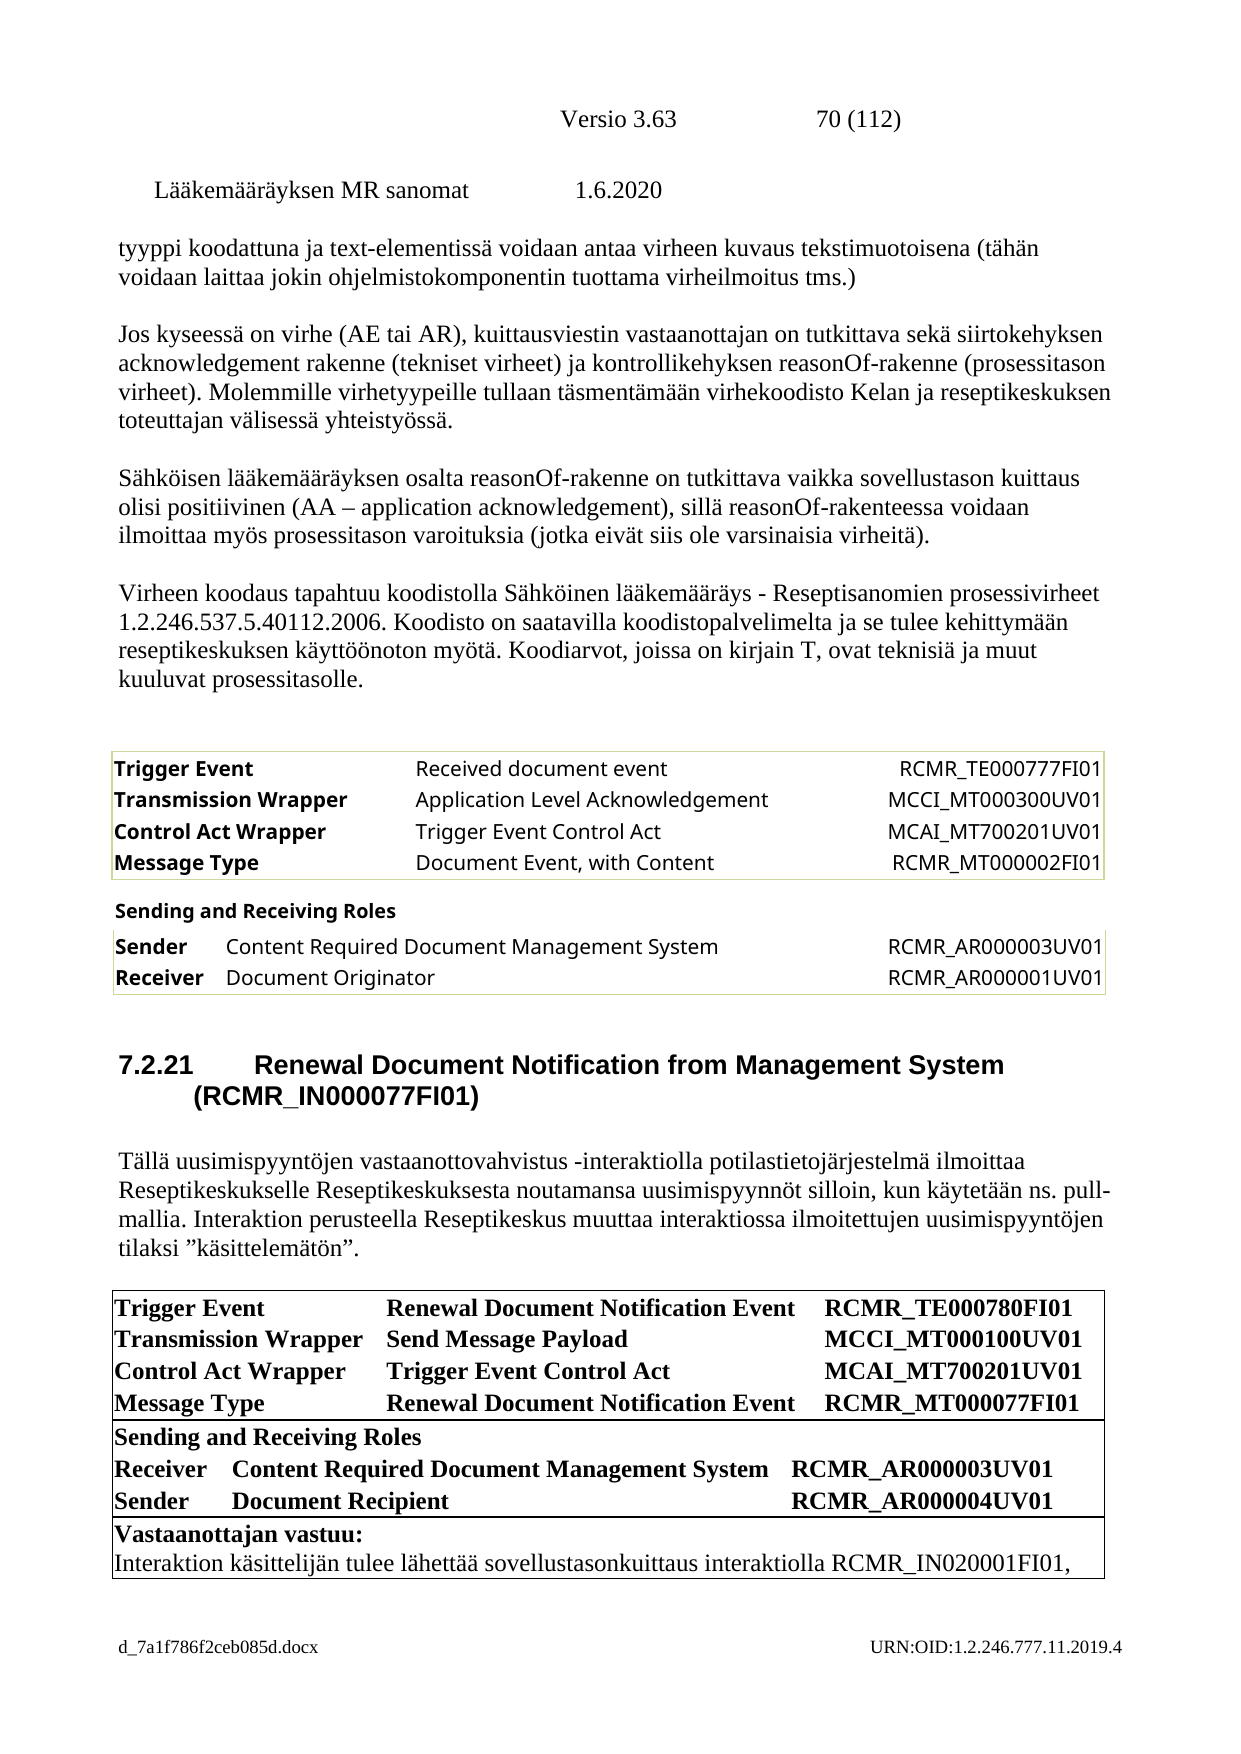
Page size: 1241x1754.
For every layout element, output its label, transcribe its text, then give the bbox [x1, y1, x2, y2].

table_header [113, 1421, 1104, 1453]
text Tällä uusimispyyntöjen vastaanottovahvistus -interaktiolla potilastietojärjestelmä ilmoittaa Reseptikeskukselle Reseptikeskuksesta noutamansa uusimispyynnöt silloin, kun käytetään ns. pull-mallia. Interaktion perusteella Reseptikeskus muuttaa interaktiossa ilmoitettujen uusimispyyntöjen tilaksi ”käsittelemätön”. [118, 1146, 1122, 1261]
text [118, 233, 1122, 291]
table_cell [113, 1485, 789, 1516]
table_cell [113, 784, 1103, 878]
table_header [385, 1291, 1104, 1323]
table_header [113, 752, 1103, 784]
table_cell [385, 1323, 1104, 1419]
text Sähköisen lääkemääräyksen osalta reasonOf-rakenne on tutkittava vaikka sovellustason kuittaus olisi positiivinen (AA – application acknowledgement), sillä reasonOf-rakenteessa voidaan ilmoittaa myös prosessitason varoituksia (jotka eivät siis ole varsinaisia virheitä). [118, 463, 1122, 549]
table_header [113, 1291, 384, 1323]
text Virheen koodaus tapahtuu koodistolla Sähköinen lääkemääräys - Reseptisanomien prosessivirheet 1.2.246.537.5.40112.2006. Koodisto on saatavilla koodistopalvelimelta ja se tulee kehittymään reseptikeskuksen käyttöönoton myötä. Koodiarvot, joissa on kirjain T, ovat teknisiä ja muut kuuluvat prosessitasolle. [118, 578, 1122, 693]
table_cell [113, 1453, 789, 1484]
text Jos kyseessä on virhe (AE tai AR), kuittausviestin vastaanottajan on tutkittava sekä siirtokehyksen acknowledgement rakenne (tekniset virheet) ja kontrollikehyksen reasonOf-rakenne (prosessitason virheet). Molemmille virhetyypeille tullaan täsmentämään virhekoodisto Kelan ja reseptikeskuksen toteuttajan välisessä yhteistyössä. [118, 319, 1122, 434]
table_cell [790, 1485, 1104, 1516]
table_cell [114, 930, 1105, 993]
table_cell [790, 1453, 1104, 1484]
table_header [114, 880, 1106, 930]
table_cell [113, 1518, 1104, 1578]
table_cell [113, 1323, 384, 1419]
subtitle Renewal Document Notification from Management System (RCMR_IN000077FI01) [118, 1049, 1122, 1111]
